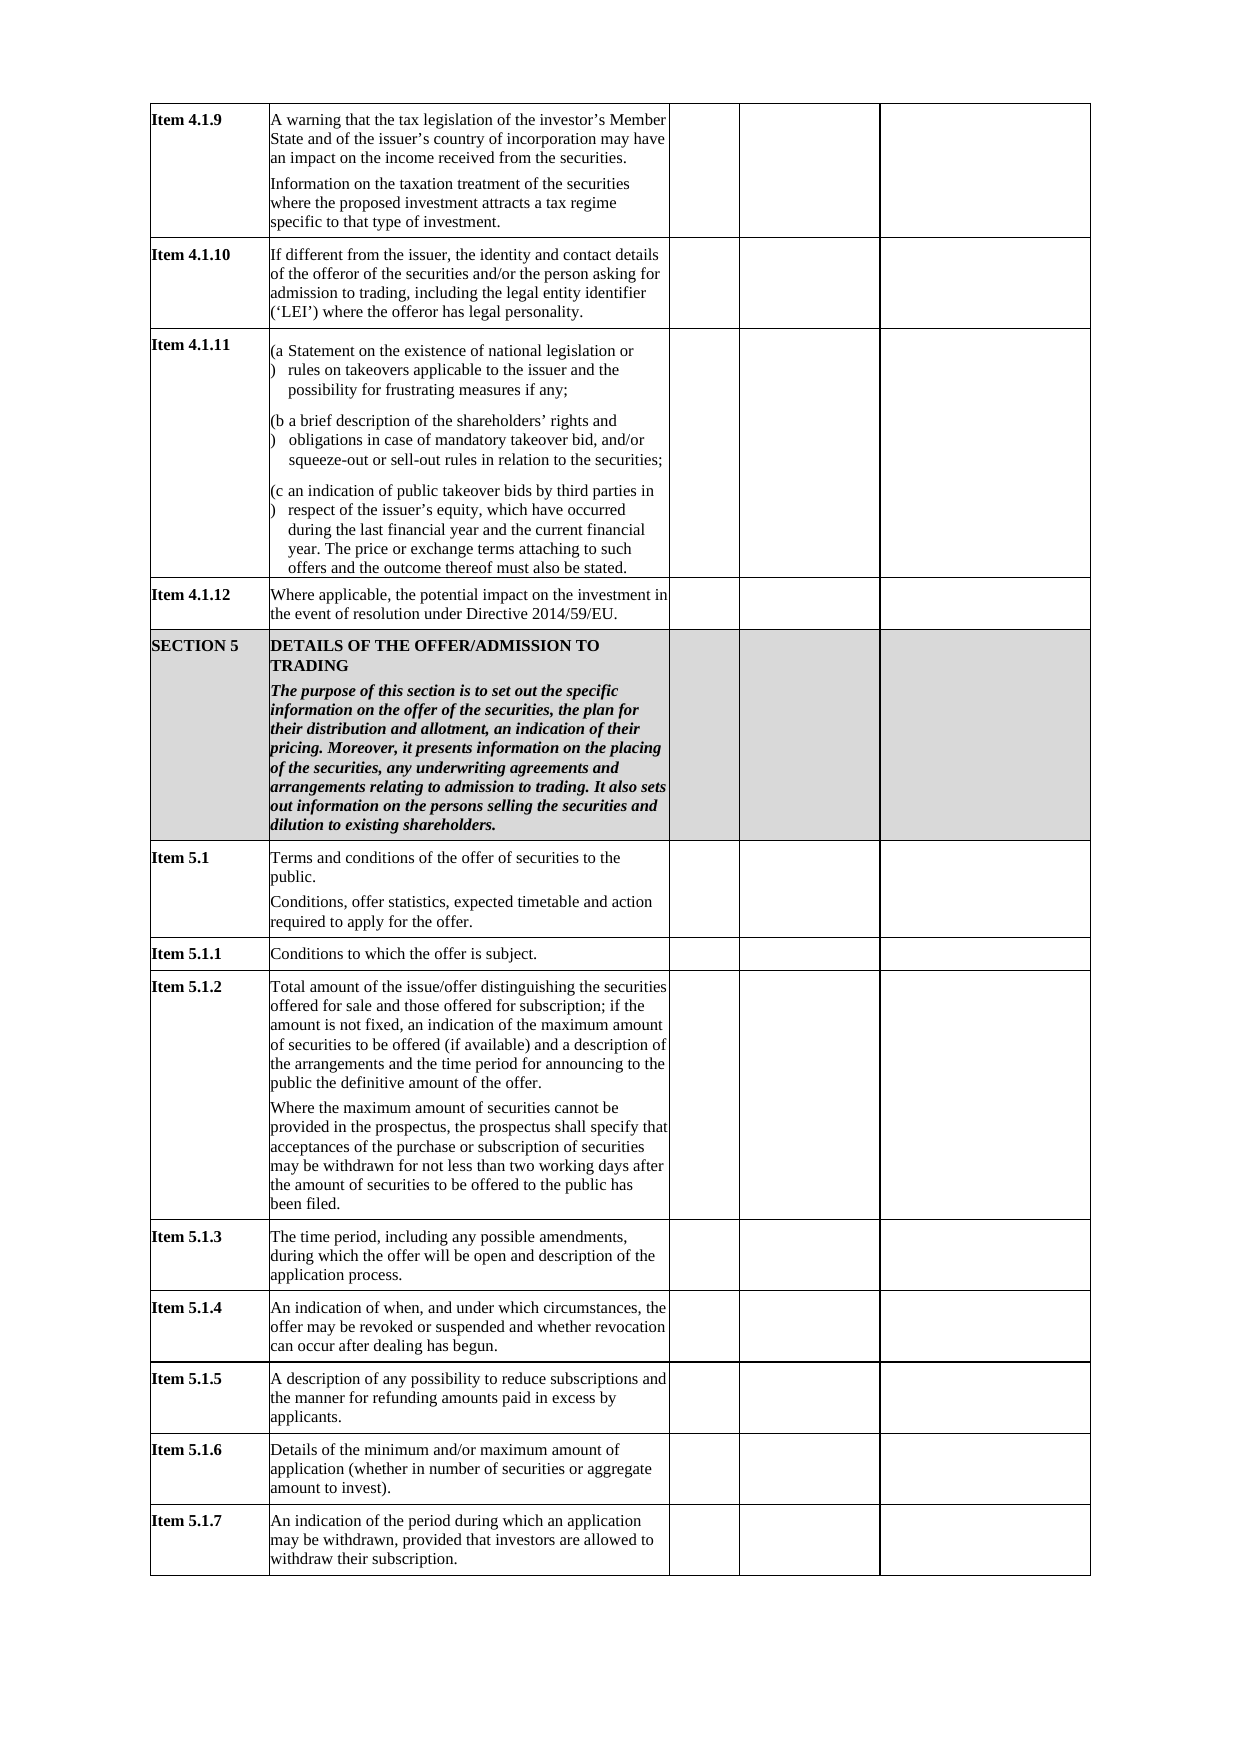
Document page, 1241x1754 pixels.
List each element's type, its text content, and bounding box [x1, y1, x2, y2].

table_cell [881, 1363, 1090, 1432]
table_cell Item 4.1.11 [151, 329, 269, 577]
table_cell [670, 238, 739, 327]
table_cell [670, 630, 739, 840]
table_cell Conditions to which the offer is subject. [270, 938, 669, 969]
table_cell [881, 841, 1090, 937]
table_cell Item 5.1.7 [151, 1505, 269, 1574]
table_cell [881, 238, 1090, 327]
table_cell Item 5.1.1 [151, 938, 269, 969]
table_cell [670, 938, 739, 969]
table_cell [740, 841, 879, 937]
table_cell [670, 104, 739, 237]
table_cell [670, 1220, 739, 1290]
table_cell Where applicable, the potential impact on the investment in the event of resolution under Directive 2014/59/EU. [270, 578, 669, 629]
table_cell An indication of the period during which an application may be withdrawn, provided that investors are allowed to withdraw their subscription. [270, 1505, 669, 1574]
table_cell Terms and conditions of the offer of securities to the public. Conditions, offer statistics, expected timetable and action required to apply for the offer. [270, 841, 669, 937]
table_cell Item 4.1.10 [151, 238, 269, 327]
table_cell [740, 1505, 879, 1574]
table_cell [670, 1434, 739, 1503]
table_cell [881, 1505, 1090, 1574]
table_cell [740, 938, 879, 969]
table_cell [670, 971, 739, 1219]
table_cell [740, 329, 879, 577]
table_cell [740, 104, 879, 237]
table_cell [881, 329, 1090, 577]
table_cell [881, 971, 1090, 1219]
table_cell [670, 329, 739, 577]
table_cell [740, 1434, 879, 1503]
table_cell An indication of when, and under which circumstances, the offer may be revoked or suspended and whether revocation can occur after dealing has begun. [270, 1291, 669, 1361]
table_cell [881, 578, 1090, 629]
table_cell Item 5.1.6 [151, 1434, 269, 1503]
table_cell The time period, including any possible amendments, during which the offer will be open and description of the application process. [270, 1220, 669, 1290]
table_cell [740, 971, 879, 1219]
table_cell Item 5.1.4 [151, 1291, 269, 1361]
table_cell Item 5.1.3 [151, 1220, 269, 1290]
table_cell [670, 841, 739, 937]
table_cell DETAILS OF THE OFFER/ADMISSION TO TRADING The purpose of this section is to set out the specific information on the offer of the securities, the plan for their distribution and allotment, an indication of their pricing. Moreover, it presents information on the placing of the securities, any underwriting agreements and arrangements relating to admission to trading. It also sets out information on the persons selling the securities and dilution to existing shareholders. [270, 630, 669, 840]
table_cell A warning that the tax legislation of the investor’s Member State and of the issuer’s country of incorporation may have an impact on the income received from the securities. Information on the taxation treatment of the securities where the proposed investment attracts a tax regime specific to that type of investment. [270, 104, 669, 237]
table_cell [740, 1220, 879, 1290]
table_cell [740, 578, 879, 629]
table_cell Item 5.1 [151, 841, 269, 937]
table_cell [740, 1291, 879, 1361]
table_cell [740, 1363, 879, 1432]
table_cell [881, 938, 1090, 969]
table_cell [881, 630, 1090, 840]
table_cell [670, 578, 739, 629]
table_cell [881, 1220, 1090, 1290]
table_cell Item 4.1.9 [151, 104, 269, 237]
table_cell Details of the minimum and/or maximum amount of application (whether in number of securities or aggregate amount to invest). [270, 1434, 669, 1503]
table_cell If different from the issuer, the identity and contact details of the offeror of the securities and/or the person asking for admission to trading, including the legal entity identifier (‘LEI’) where the offeror has legal personality. [270, 238, 669, 327]
table_cell [670, 1363, 739, 1432]
table_cell [881, 104, 1090, 237]
table_cell [670, 1291, 739, 1361]
table_cell [670, 1505, 739, 1574]
table_cell Item 5.1.2 [151, 971, 269, 1219]
table_cell A description of any possibility to reduce subscriptions and the manner for refunding amounts paid in excess by applicants. [270, 1363, 669, 1432]
table_cell SECTION 5 [151, 630, 269, 840]
table_cell [270, 329, 669, 577]
table_cell [881, 1434, 1090, 1503]
table_cell Item 5.1.5 [151, 1363, 269, 1432]
table_cell Item 4.1.12 [151, 578, 269, 629]
table_cell [881, 1291, 1090, 1361]
table_cell Total amount of the issue/offer distinguishing the securities offered for sale and those offered for subscription; if the amount is not fixed, an indication of the maximum amount of securities to be offered (if available) and a description of the arrangements and the time period for announcing to the public the definitive amount of the offer. Where the maximum amount of securities cannot be provided in the prospectus, the prospectus shall specify that acceptances of the purchase or subscription of securities may be withdrawn for not less than two working days after the amount of securities to be offered to the public has been filed. [270, 971, 669, 1219]
table_cell [740, 238, 879, 327]
table_cell [740, 630, 879, 840]
